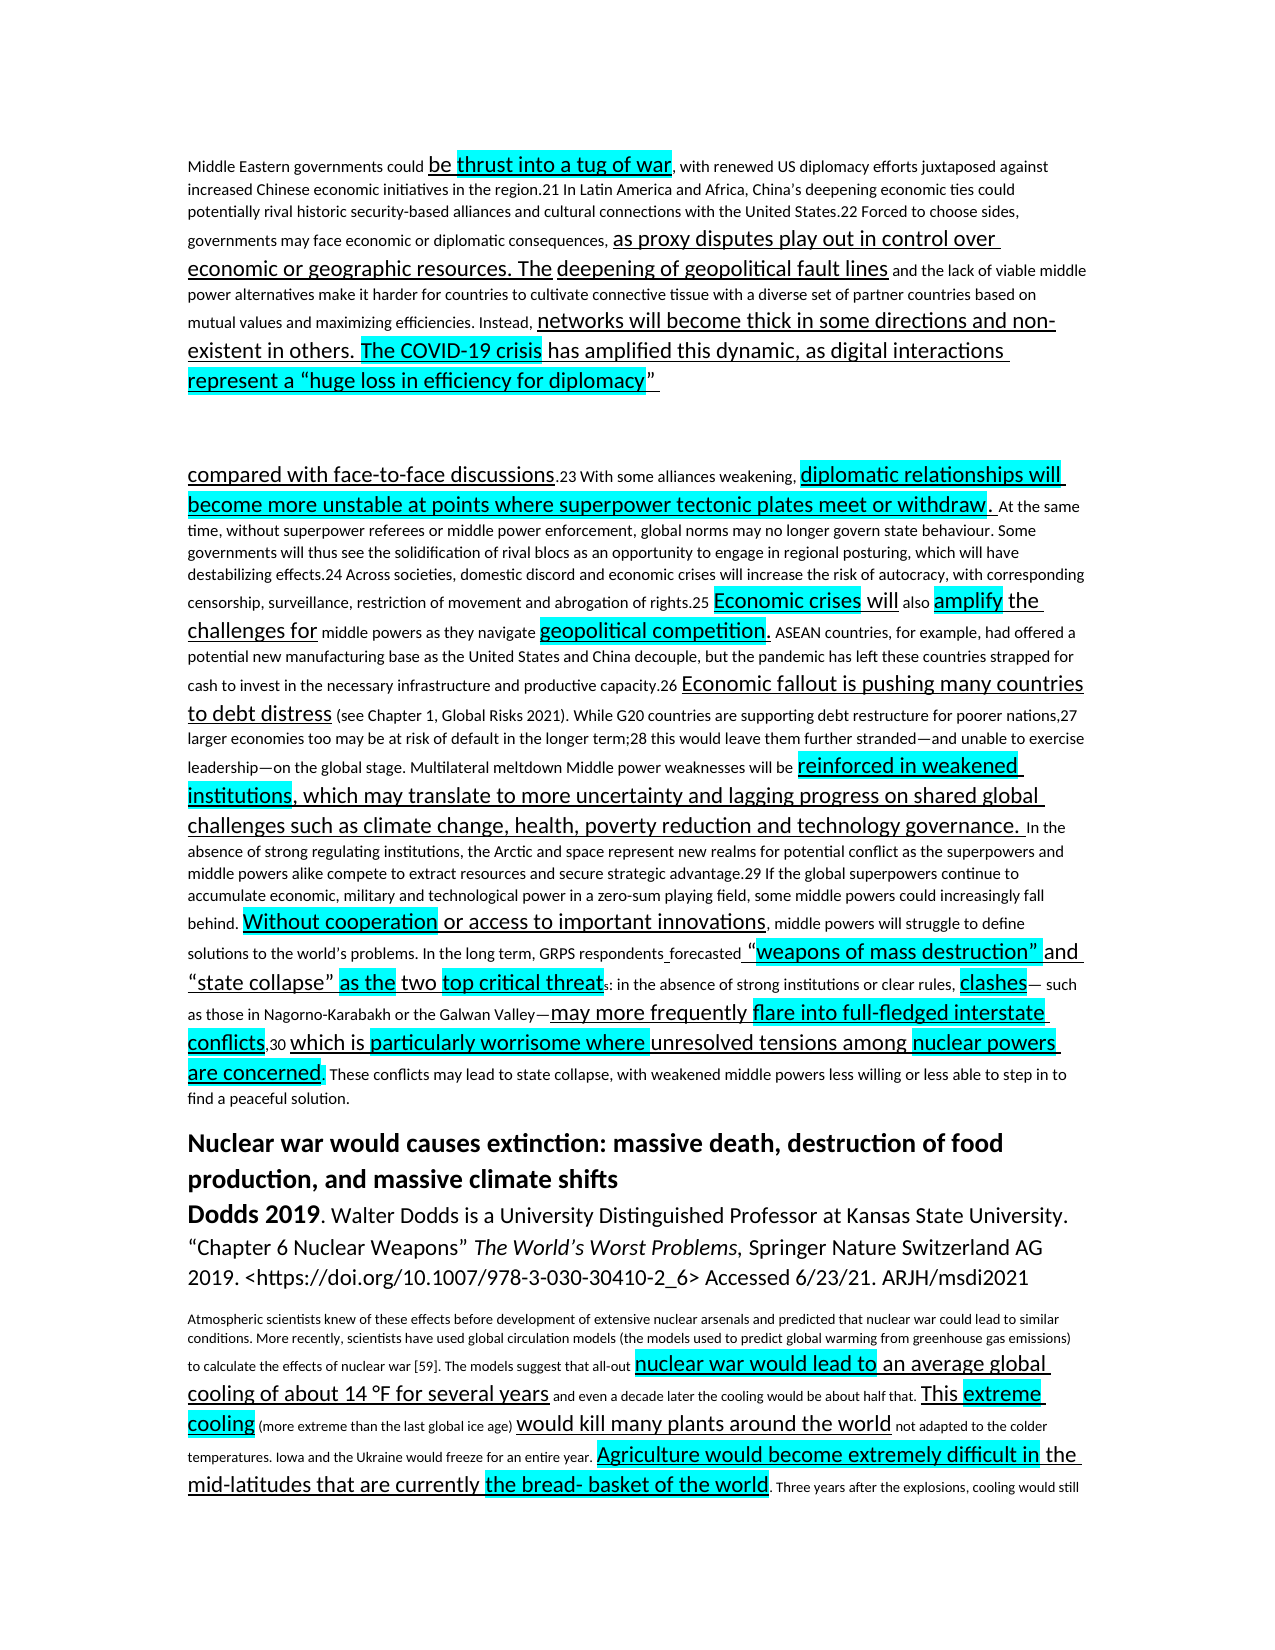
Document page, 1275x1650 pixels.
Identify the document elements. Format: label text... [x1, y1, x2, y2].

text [187, 150, 1087, 395]
subtitle Nuclear war would causes extinction: massive death, destruction of food production, and massive climate shifts [187, 1126, 1087, 1195]
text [187, 1310, 1087, 1498]
text Dodds 2019. Walter Dodds is a University Distinguished Professor at Kansas State University. “Chapter 6 Nuclear Weapons” The World’s Worst Problems, Springer Nature Switzerland AG 2019. <https://doi.org/10.1007/978-3-030-30410-2_6> Accessed 6/23/21. ARJH/msdi2021 [187, 1198, 1087, 1291]
text compared with face-to-face discussions.23 With some alliances weakening, diplomatic relationships will become more unstable at points where superpower tectonic plates meet or withdraw. At the same time, without superpower referees or middle power enforcement, global norms may no longer govern state behaviour. Some governments will thus see the solidification of rival blocs as an opportunity to engage in regional posturing, which will have destabilizing effects.24 Across societies, domestic discord and economic crises will increase the risk of autocracy, with corresponding censorship, surveillance, restriction of movement and abrogation of rights.25 Economic crises will also amplify the challenges for middle powers as they navigate geopolitical competition. ASEAN countries, for example, had offered a potential new manufacturing base as the United States and China decouple, but the pandemic has left these countries strapped for cash to invest in the necessary infrastructure and productive capacity.26 Economic fallout is pushing many countries to debt distress (see Chapter 1, Global Risks 2021). While G20 countries are supporting debt restructure for poorer nations,27 larger economies too may be at risk of default in the longer term;28 this would leave them further stranded—and unable to exercise leadership—on the global stage. Multilateral meltdown Middle power weaknesses will be reinforced in weakened institutions, which may translate to more uncertainty and lagging progress on shared global challenges such as climate change, health, poverty reduction and technology governance. In the absence of strong regulating institutions, the Arctic and space represent new realms for potential conflict as the superpowers and middle powers alike compete to extract resources and secure strategic advantage.29 If the global superpowers continue to accumulate economic, military and technological power in a zero-sum playing field, some middle powers could increasingly fall behind. Without cooperation or access to important innovations, middle powers will struggle to define solutions to the world’s problems. In the long term, GRPS respondents forecasted “weapons of mass destruction” and “state collapse” as the two top critical threats: in the absence of strong institutions or clear rules, clashes— such as those in Nagorno-Karabakh or the Galwan Valley—may more frequently flare into full-fledged interstate conflicts,30 which is particularly worrisome where unresolved tensions among nuclear powers are concerned. These conflicts may lead to state collapse, with weakened middle powers less willing or less able to step in to find a peaceful solution. [187, 460, 1087, 1108]
